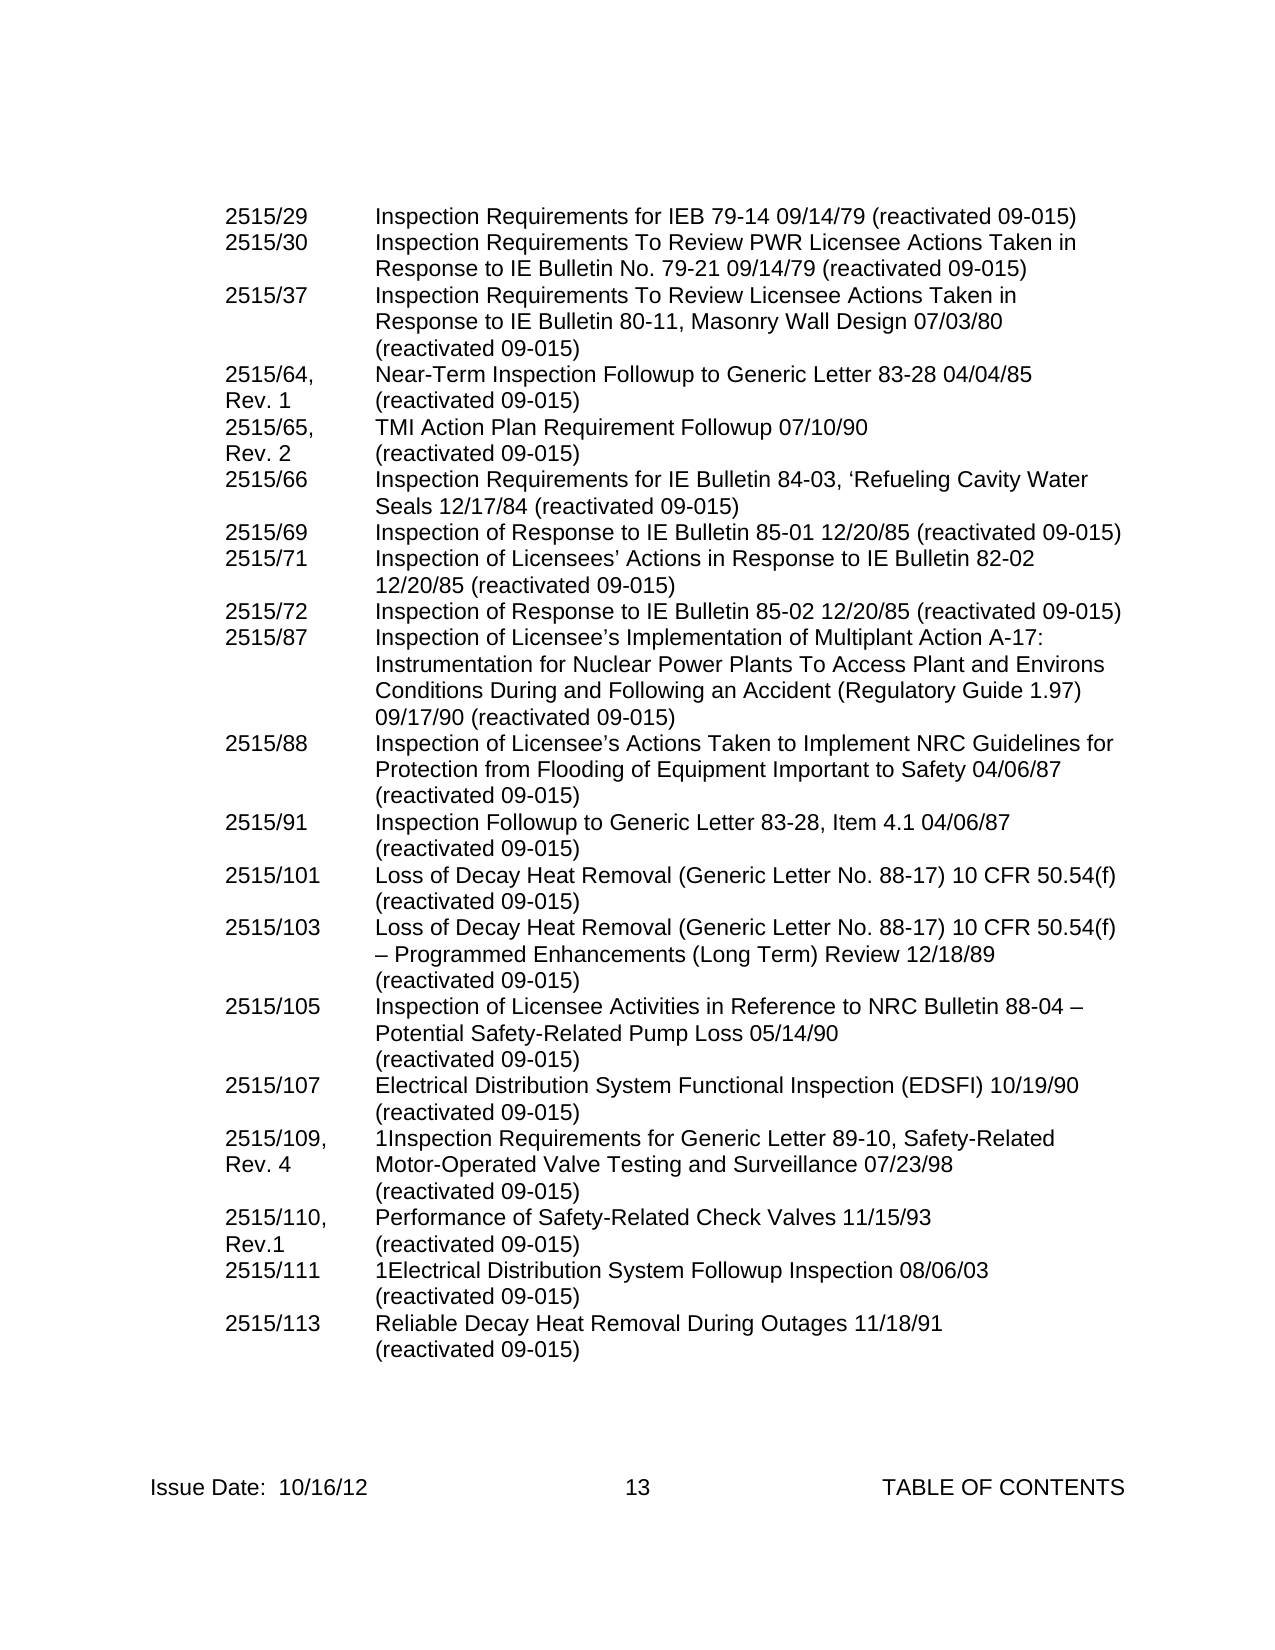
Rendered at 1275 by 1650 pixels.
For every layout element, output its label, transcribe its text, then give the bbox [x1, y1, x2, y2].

text 2515/29 Inspection Requirements for IEB 79-14 09/14/79 (reactivated 09-015) [150, 203, 1125, 229]
text (reactivated 09-015) [150, 1046, 1125, 1072]
text 2515/111 Electrical Distribution System Followup Inspection 08/06/03 [150, 1257, 1125, 1283]
text 2515/65, TMI Action Plan Requirement Followup 07/10/90 [150, 413, 1125, 440]
text (reactivated 09-015) [150, 1178, 1125, 1204]
text 2515/69 Inspection of Response to IE Bulletin 85-01 12/20/85 (reactivated 09-015) [150, 519, 1125, 545]
text 2515/110, Performance of Safety-Related Check Valves 11/15/93 [150, 1204, 1125, 1231]
text 2515/91 Inspection Followup to Generic Letter 83-28, Item 4.1 04/06/87 (reactivated 09-015) [150, 809, 1125, 862]
text 2515/64, Near-Term Inspection Followup to Generic Letter 83-28 04/04/85 [150, 361, 1125, 387]
text Rev. 4 Motor-Operated Valve Testing and Surveillance 07/23/98 [150, 1151, 1125, 1178]
text Rev. 1 (reactivated 09-015) [150, 387, 1125, 413]
text 2515/109, Inspection Requirements for Generic Letter 89-10, Safety-Related [150, 1125, 1125, 1151]
text 2515/37 Inspection Requirements To Review Licensee Actions Taken in Response to IE Bulletin 80-11, Masonry Wall Design 07/03/80 (reactivated 09-015) [150, 282, 1125, 361]
text Rev. 2 (reactivated 09-015) [150, 440, 1125, 466]
text 2515/71 Inspection of Licensees’ Actions in Response to IE Bulletin 82-02 12/20/85 (reactivated 09-015) [150, 545, 1125, 598]
text 2515/101 Loss of Decay Heat Removal (Generic Letter No. 88-17) 10 CFR 50.54(f) (reactivated 09-015) [150, 862, 1125, 914]
text 2515/113 Reliable Decay Heat Removal During Outages 11/18/91 [150, 1309, 1125, 1336]
text Rev.1 (reactivated 09-015) [150, 1231, 1125, 1257]
text 2515/107 Electrical Distribution System Functional Inspection (EDSFI) 10/19/90 (reactivated 09-015) [150, 1072, 1125, 1125]
text 2515/72 Inspection of Response to IE Bulletin 85-02 12/20/85 (reactivated 09-015) [150, 598, 1125, 624]
text 2515/30 Inspection Requirements To Review PWR Licensee Actions Taken in Response to IE Bulletin No. 79-21 09/14/79 (reactivated 09-015) [150, 229, 1125, 282]
text 2515/66 Inspection Requirements for IE Bulletin 84-03, ‘Refueling Cavity Water Seals 12/17/84 (reactivated 09-015) [150, 466, 1125, 519]
text (reactivated 09-015) [150, 967, 1125, 993]
text 2515/87 Inspection of Licensee’s Implementation of Multiplant Action A-17: Instrumentation for Nuclear Power Plants To Access Plant and Environs Conditions During and Following an Accident (Regulatory Guide 1.97) 09/17/90 (reactivated 09-015) [150, 624, 1125, 730]
text 2515/103 Loss of Decay Heat Removal (Generic Letter No. 88-17) 10 CFR 50.54(f) – Programmed Enhancements (Long Term) Review 12/18/89 [150, 914, 1125, 967]
text (reactivated 09-015) [150, 1336, 1125, 1362]
text 2515/88 Inspection of Licensee’s Actions Taken to Implement NRC Guidelines for Protection from Flooding of Equipment Important to Safety 04/06/87 (reactivated 09-015) [150, 730, 1125, 809]
text 2515/105 Inspection of Licensee Activities in Reference to NRC Bulletin 88-04 – Potential Safety-Related Pump Loss 05/14/90 [150, 993, 1125, 1046]
text (reactivated 09-015) [150, 1283, 1125, 1309]
